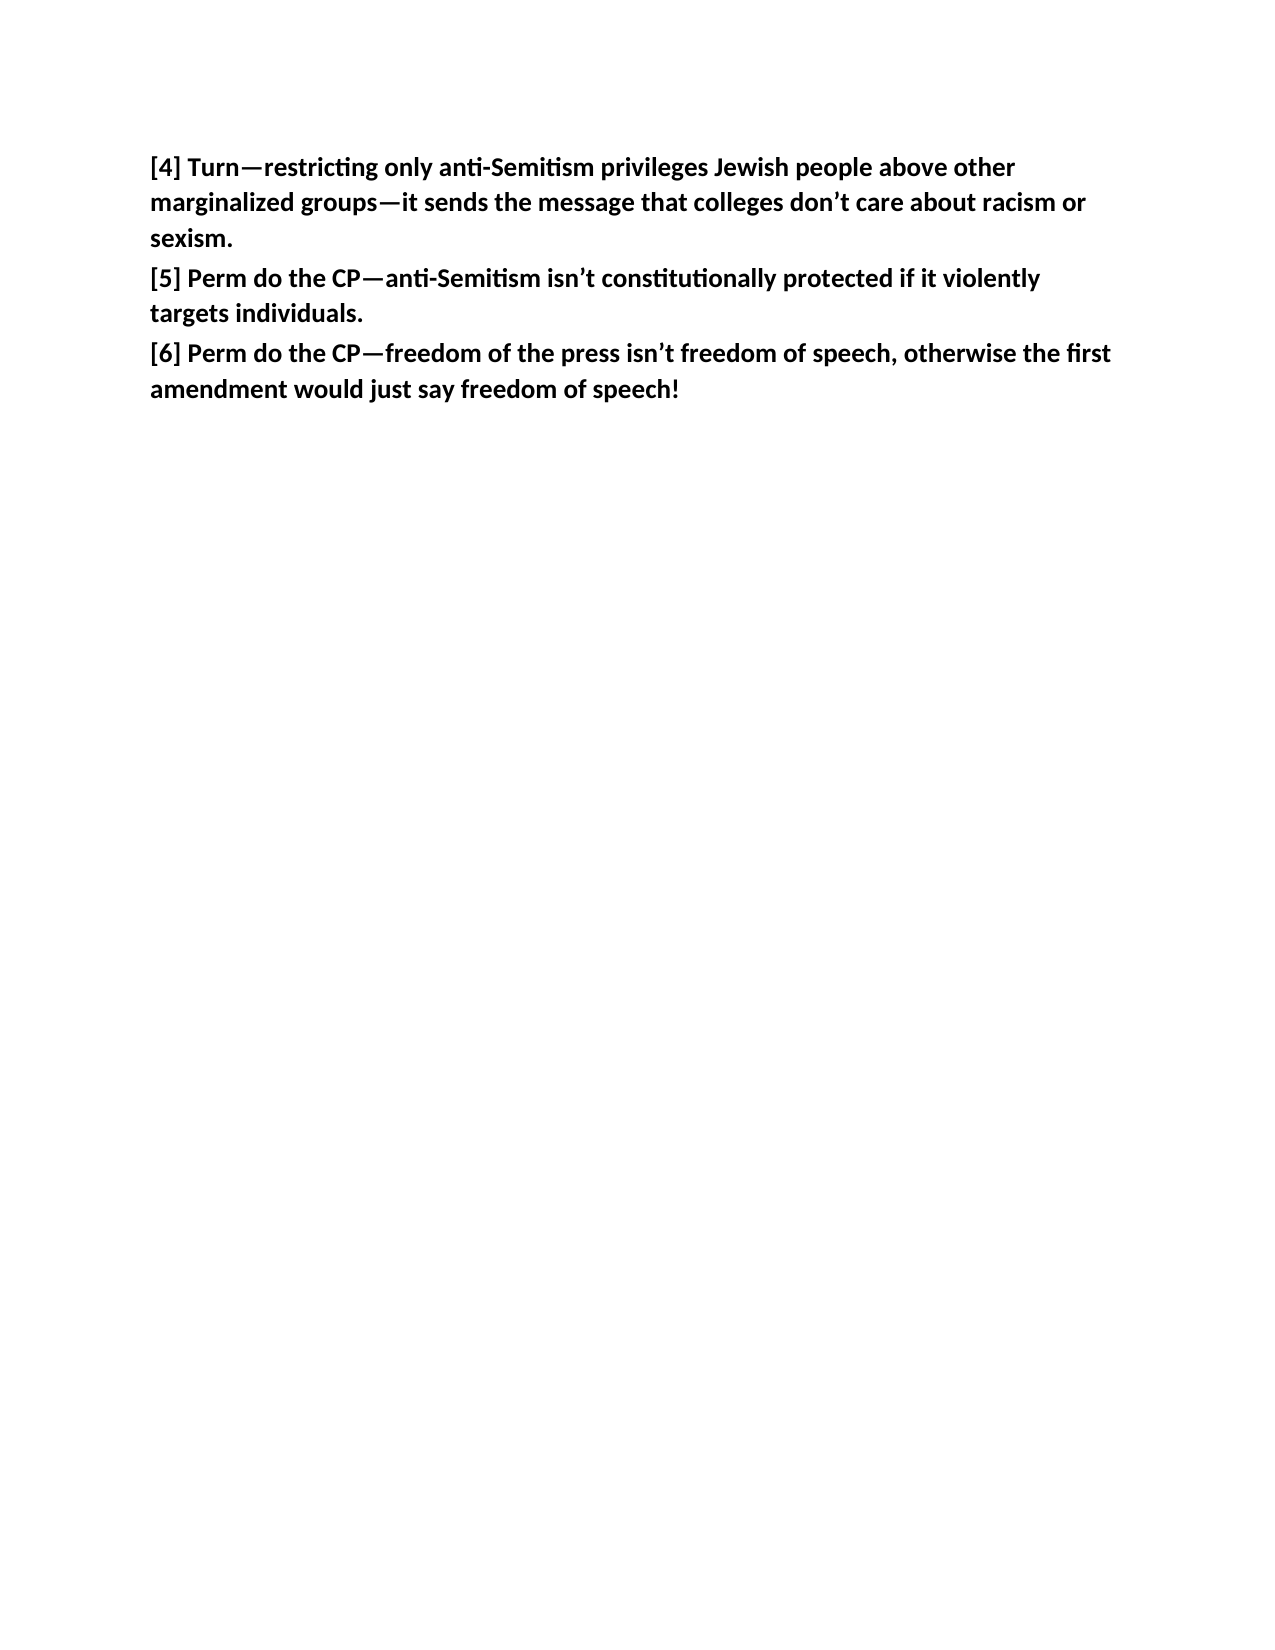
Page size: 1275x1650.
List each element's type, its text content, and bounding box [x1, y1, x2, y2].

subtitle [6] Perm do the CP—freedom of the press isn’t freedom of speech, otherwise the first amendment would just say freedom of speech! [150, 336, 1125, 405]
subtitle [5] Perm do the CP—anti-Semitism isn’t constitutionally protected if it violently targets individuals. [150, 261, 1125, 330]
subtitle [4] Turn—restricting only anti-Semitism privileges Jewish people above other marginalized groups—it sends the message that colleges don’t care about racism or sexism. [150, 150, 1125, 254]
